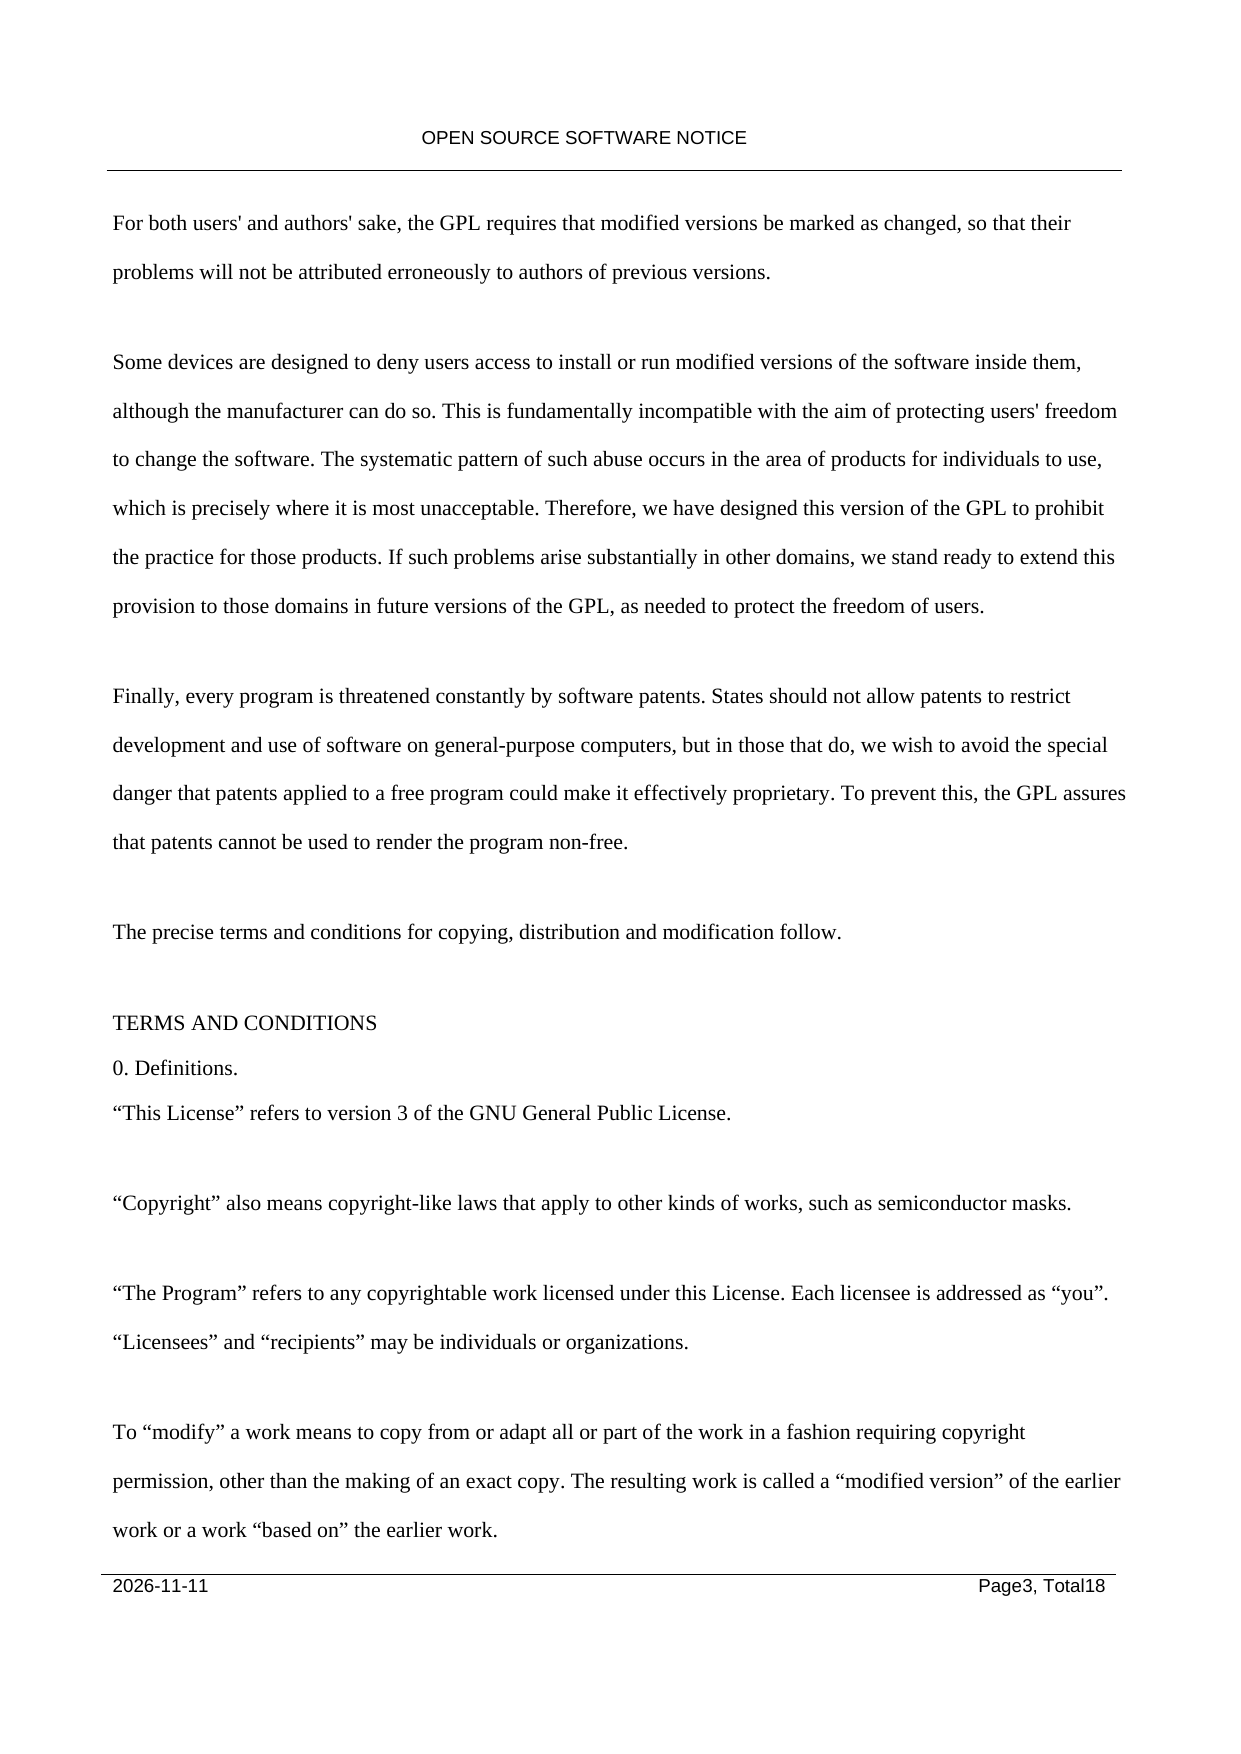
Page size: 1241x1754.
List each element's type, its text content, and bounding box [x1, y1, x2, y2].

text To “modify” a work means to copy from or adapt all or part of the work in a fashion requiring copyright permission, other than the making of an exact copy. The resulting work is called a “modified version” of the earlier work or a work “based on” the earlier work. [112, 1416, 1128, 1546]
text “Copyright” also means copyright-like laws that apply to other kinds of works, such as semiconductor masks. [112, 1186, 1128, 1219]
text TERMS AND CONDITIONS [112, 1006, 1128, 1038]
text “This License” refers to version 3 of the GNU General Public License. [112, 1096, 1128, 1129]
text 0. Definitions. [112, 1051, 1128, 1083]
text “The Program” refers to any copyrightable work licensed under this License. Each licensee is addressed as “you”. “Licensees” and “recipients” may be individuals or organizations. [112, 1277, 1128, 1358]
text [112, 206, 1128, 288]
text Finally, every program is threatened constantly by software patents. States should not allow patents to restrict development and use of software on general-purpose computers, but in those that do, we wish to avoid the special danger that patents applied to a free program could make it effectively proprietary. To prevent this, the GPL assures that patents cannot be used to render the program non-free. [112, 679, 1128, 858]
text Some devices are designed to deny users access to install or run modified versions of the software inside them, although the manufacturer can do so. This is fundamentally incompatible with the aim of protecting users' freedom to change the software. The systematic pattern of such abuse occurs in the area of products for individuals to use, which is precisely where it is most unacceptable. Therefore, we have designed this version of the GPL to prohibit the practice for those products. If such problems arise substantially in other domains, we stand ready to extend this provision to those domains in future versions of the GPL, as needed to protect the freedom of users. [112, 345, 1128, 622]
text The precise terms and conditions for copying, distribution and modification follow. [112, 916, 1128, 948]
